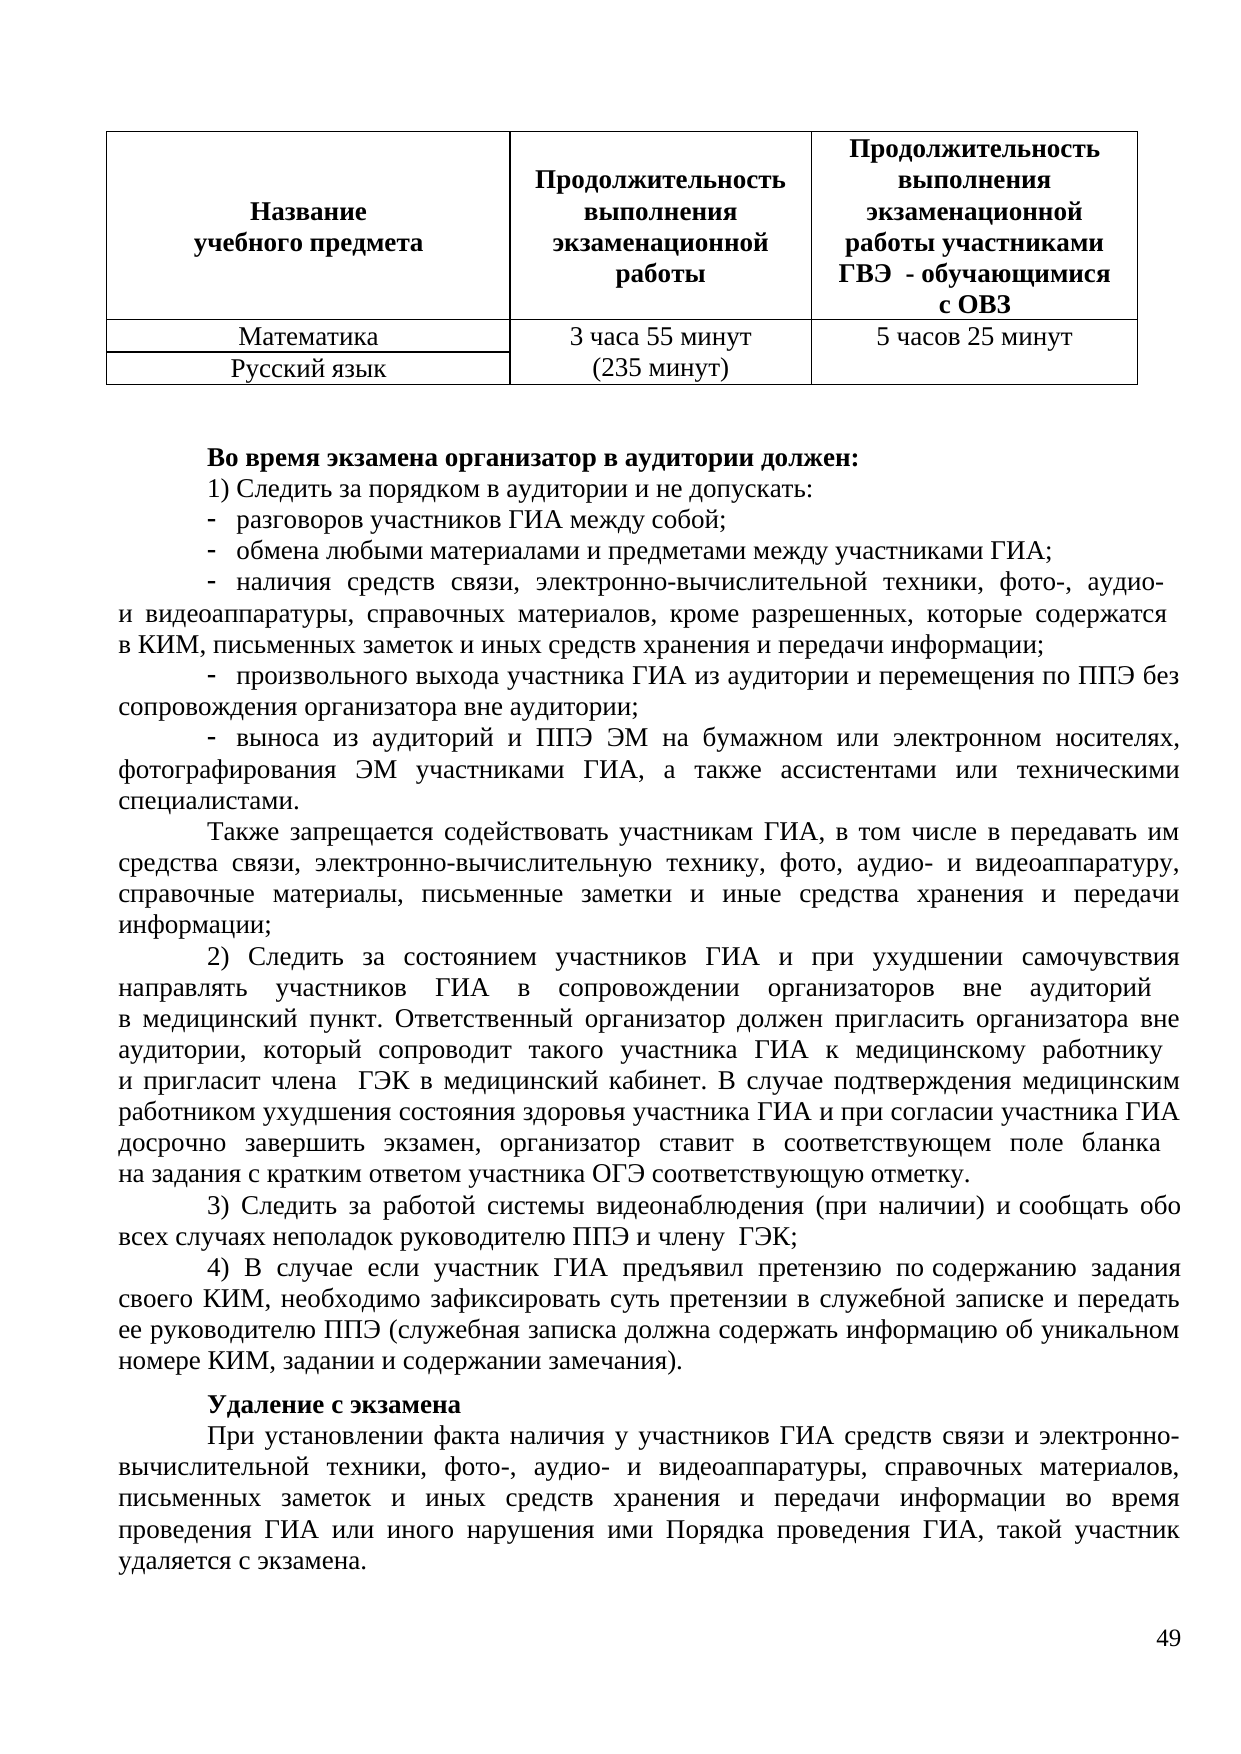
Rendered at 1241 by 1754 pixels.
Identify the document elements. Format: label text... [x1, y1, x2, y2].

table_header Продолжительность выполнения экзаменационной работы участниками ГВЭ - обучающимися с ОВЗ [812, 132, 1137, 319]
text Также запрещается содействовать участникам ГИА, в том числе в передавать им средства связи, электронно-вычислительную технику, фото, аудио- и видеоаппаратуру, справочные материалы, письменные заметки и иные средства хранения и передачи информации; [118, 815, 1181, 939]
table_cell 3 часа 55 минут (235 минут) [511, 320, 811, 383]
text Во время экзамена организатор в аудитории должен: [118, 441, 1181, 472]
table_header Название учебного предмета [107, 132, 509, 319]
table_header Продолжительность выполнения экзаменационной работы [511, 132, 811, 319]
table_cell Математика [107, 320, 509, 351]
text 3) Следить за работой системы видеонаблюдения (при наличии) и сообщать обо всех случаях неполадок руководителю ППЭ и члену ГЭК; [118, 1189, 1181, 1251]
list разговоров участников ГИА между собой; [118, 503, 1181, 534]
text 2) Следить за состоянием участников ГИА и при ухудшении самочувствия направлять участников ГИА в сопровождении организаторов вне аудиторий в медицинский пункт. Ответственный организатор должен пригласить организатора вне аудитории, который сопроводит такого участника ГИА к медицинскому работнику и пригласит члена ГЭК в медицинский кабинет. В случае подтверждения медицинским работником ухудшения состояния здоровья участника ГИА и при согласии участника ГИА досрочно завершить экзамен, организатор ставит в соответствующем поле бланка на задания с кратким ответом участника ОГЭ соответствующую отметку. [118, 939, 1181, 1189]
list выноса из аудиторий и ППЭ ЭМ на бумажном или электронном носителях, фотографирования ЭМ участниками ГИА, а также ассистентами или техническими специалистами. [118, 721, 1181, 815]
list обмена любыми материалами и предметами между участниками ГИА; [118, 534, 1181, 566]
text 1) Следить за порядком в аудитории и не допускать: [118, 472, 1181, 503]
text При установлении факта наличия у участников ГИА средств связи и электронно-вычислительной техники, фото-, аудио- и видеоаппаратуры, справочных материалов, письменных заметок и иных средств хранения и передачи информации во время проведения ГИА или иного нарушения ими Порядка проведения ГИА, такой участник удаляется с экзамена. [118, 1419, 1181, 1575]
list произвольного выхода участника ГИА из аудитории и перемещения по ППЭ без сопровождения организатора вне аудитории; [118, 659, 1181, 721]
text Удаление с экзамена [118, 1388, 1181, 1419]
text 4) В случае если участник ГИА предъявил претензию по содержанию задания своего КИМ, необходимо зафиксировать суть претензии в служебной записке и передать ее руководителю ППЭ (служебная записка должна содержать информацию об уникальном номере КИМ, задании и содержании замечания). [118, 1251, 1181, 1376]
list наличия средств связи, электронно-вычислительной техники, фото-, аудио- и видеоаппаратуры, справочных материалов, кроме разрешенных, которые содержатся в КИМ, письменных заметок и иных средств хранения и передачи информации; [118, 566, 1181, 659]
table_cell Русский язык [107, 353, 509, 383]
table_cell 5 часов 25 минут [812, 320, 1137, 383]
